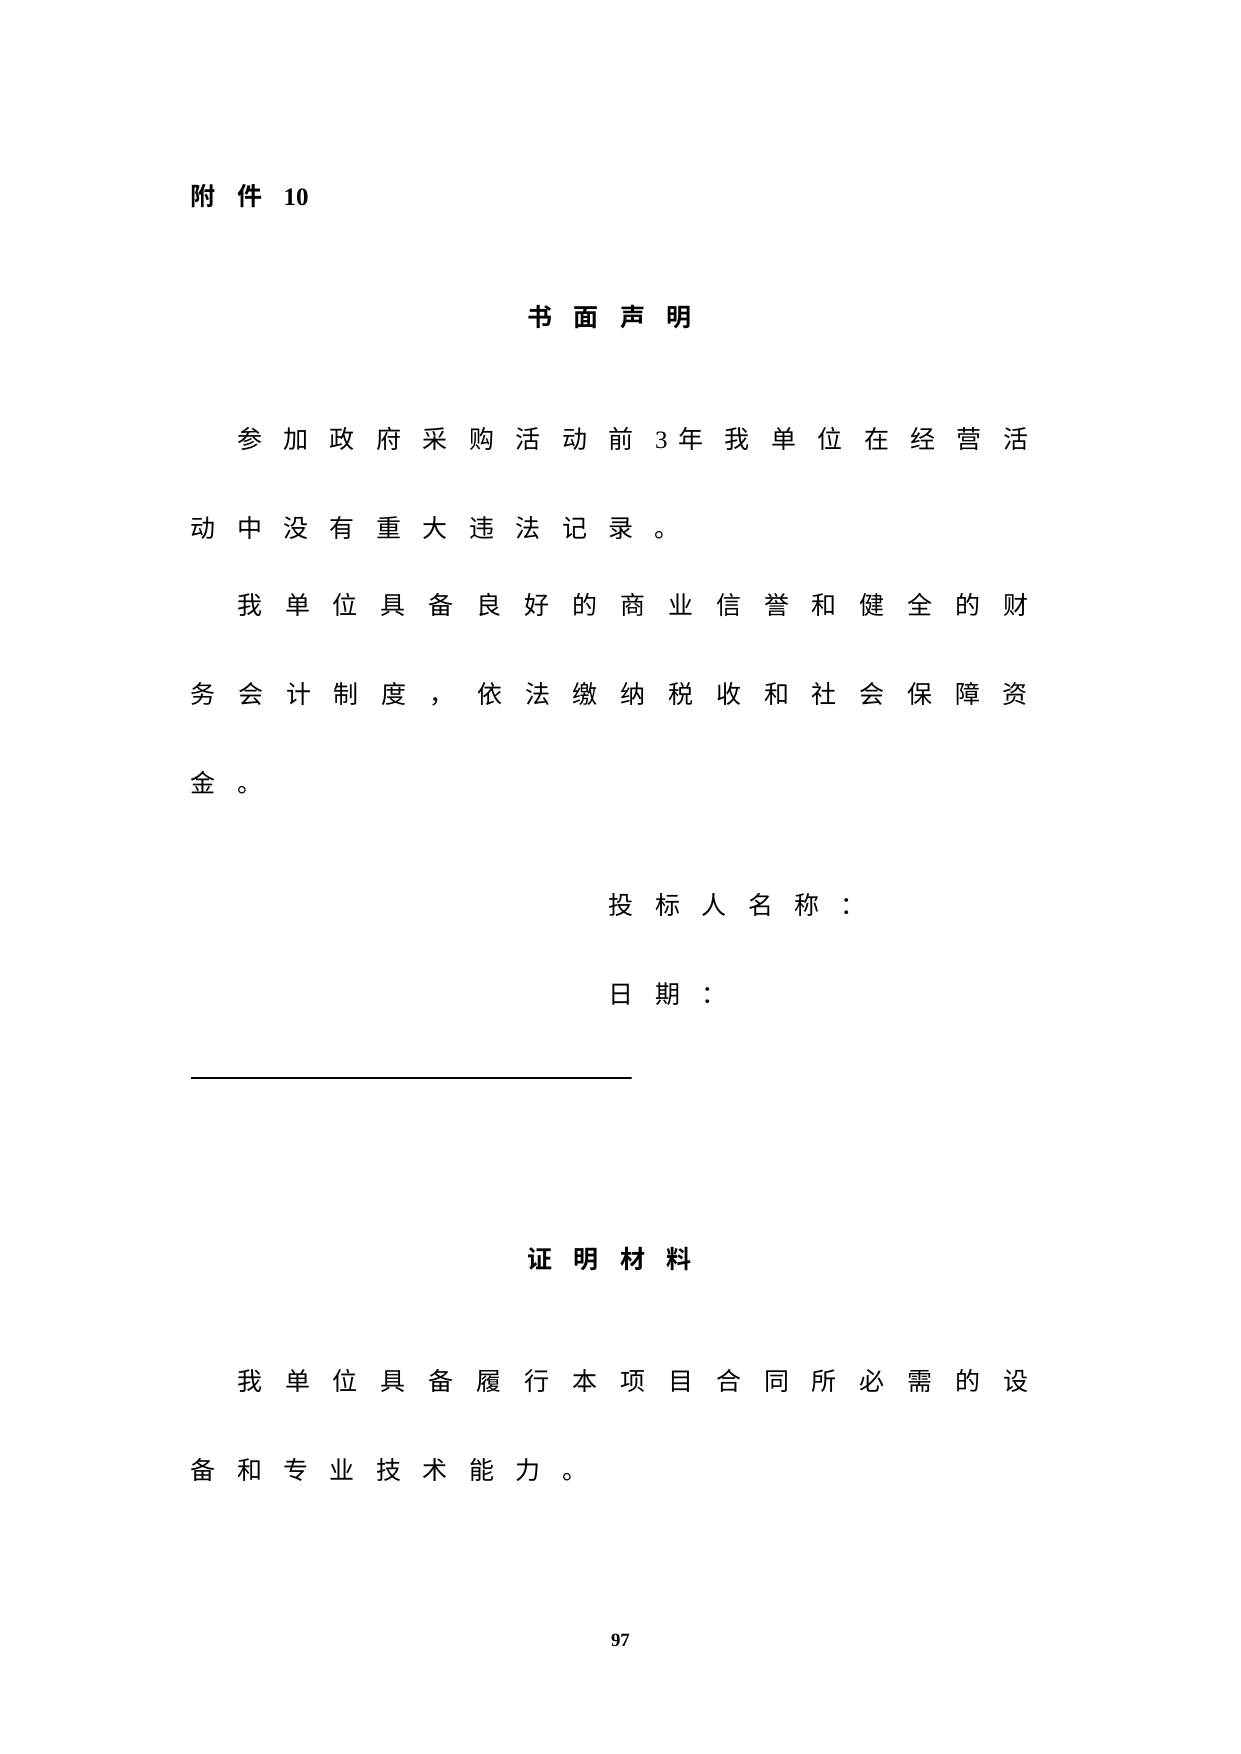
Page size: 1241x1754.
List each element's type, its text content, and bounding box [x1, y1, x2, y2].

text 投标人名称： [590, 874, 1050, 933]
list 我单位具备履行本项目合同所必需的设备和专业技术能力。 [190, 1350, 1050, 1498]
list 证明材料 [190, 1228, 1050, 1288]
text 日期： [590, 963, 1050, 1022]
list 我单位具备良好的商业信誉和健全的财务会计制度，依法缴纳税收和社会保障资金。 [190, 574, 1050, 812]
list 参加政府采购活动前3年我单位在经营活动中没有重大违法记录。 [190, 408, 1050, 556]
text 附件10 [190, 164, 1050, 224]
text 书面声明 [190, 286, 1050, 345]
